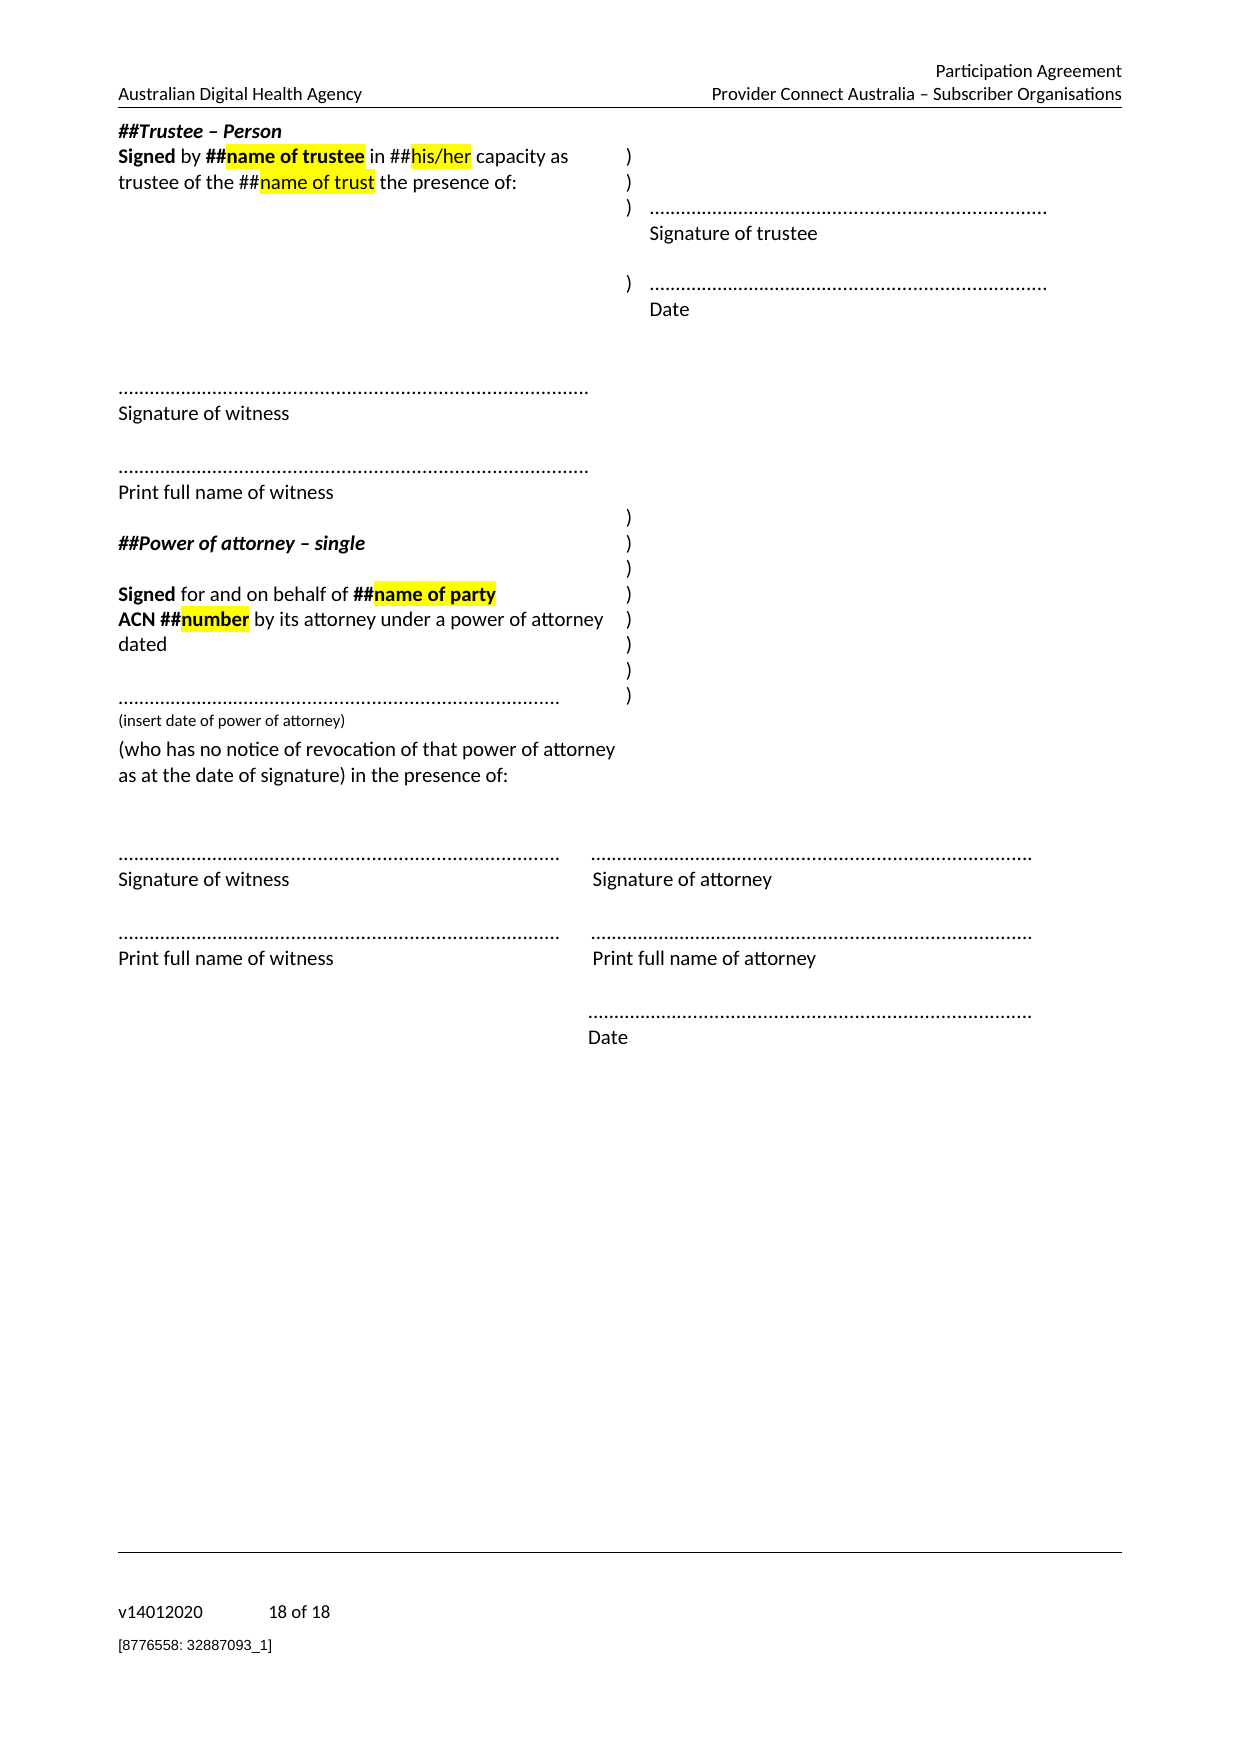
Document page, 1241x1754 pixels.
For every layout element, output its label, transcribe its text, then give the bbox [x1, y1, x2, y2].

text Print full name of witness [118, 479, 1122, 504]
text Signature of witness Signature of attorney [118, 866, 1122, 892]
text ##Trustee – Person [118, 118, 1122, 143]
text Print full name of witness Print full name of attorney [118, 945, 1122, 971]
table_header Signed by ##name of trustee in ##his/her capacity as trustee of the ##name of trust the presence of: [118, 144, 626, 347]
text Signature of witness [118, 400, 1122, 426]
table_header ) ) ) ) ) ) ) ) [626, 505, 1048, 787]
text Date [118, 1024, 1122, 1049]
table_header ##Power of attorney – single Signed for and on behalf of ##name of party ACN ##number by its attorney under a power of attorney dated (insert date of power of attorney) (who has no notice of revocation of that power of attorney as at the date of signature) in the presence of: [118, 505, 626, 787]
table_header ) ) ) Signature of trustee ) Date [626, 144, 1063, 347]
